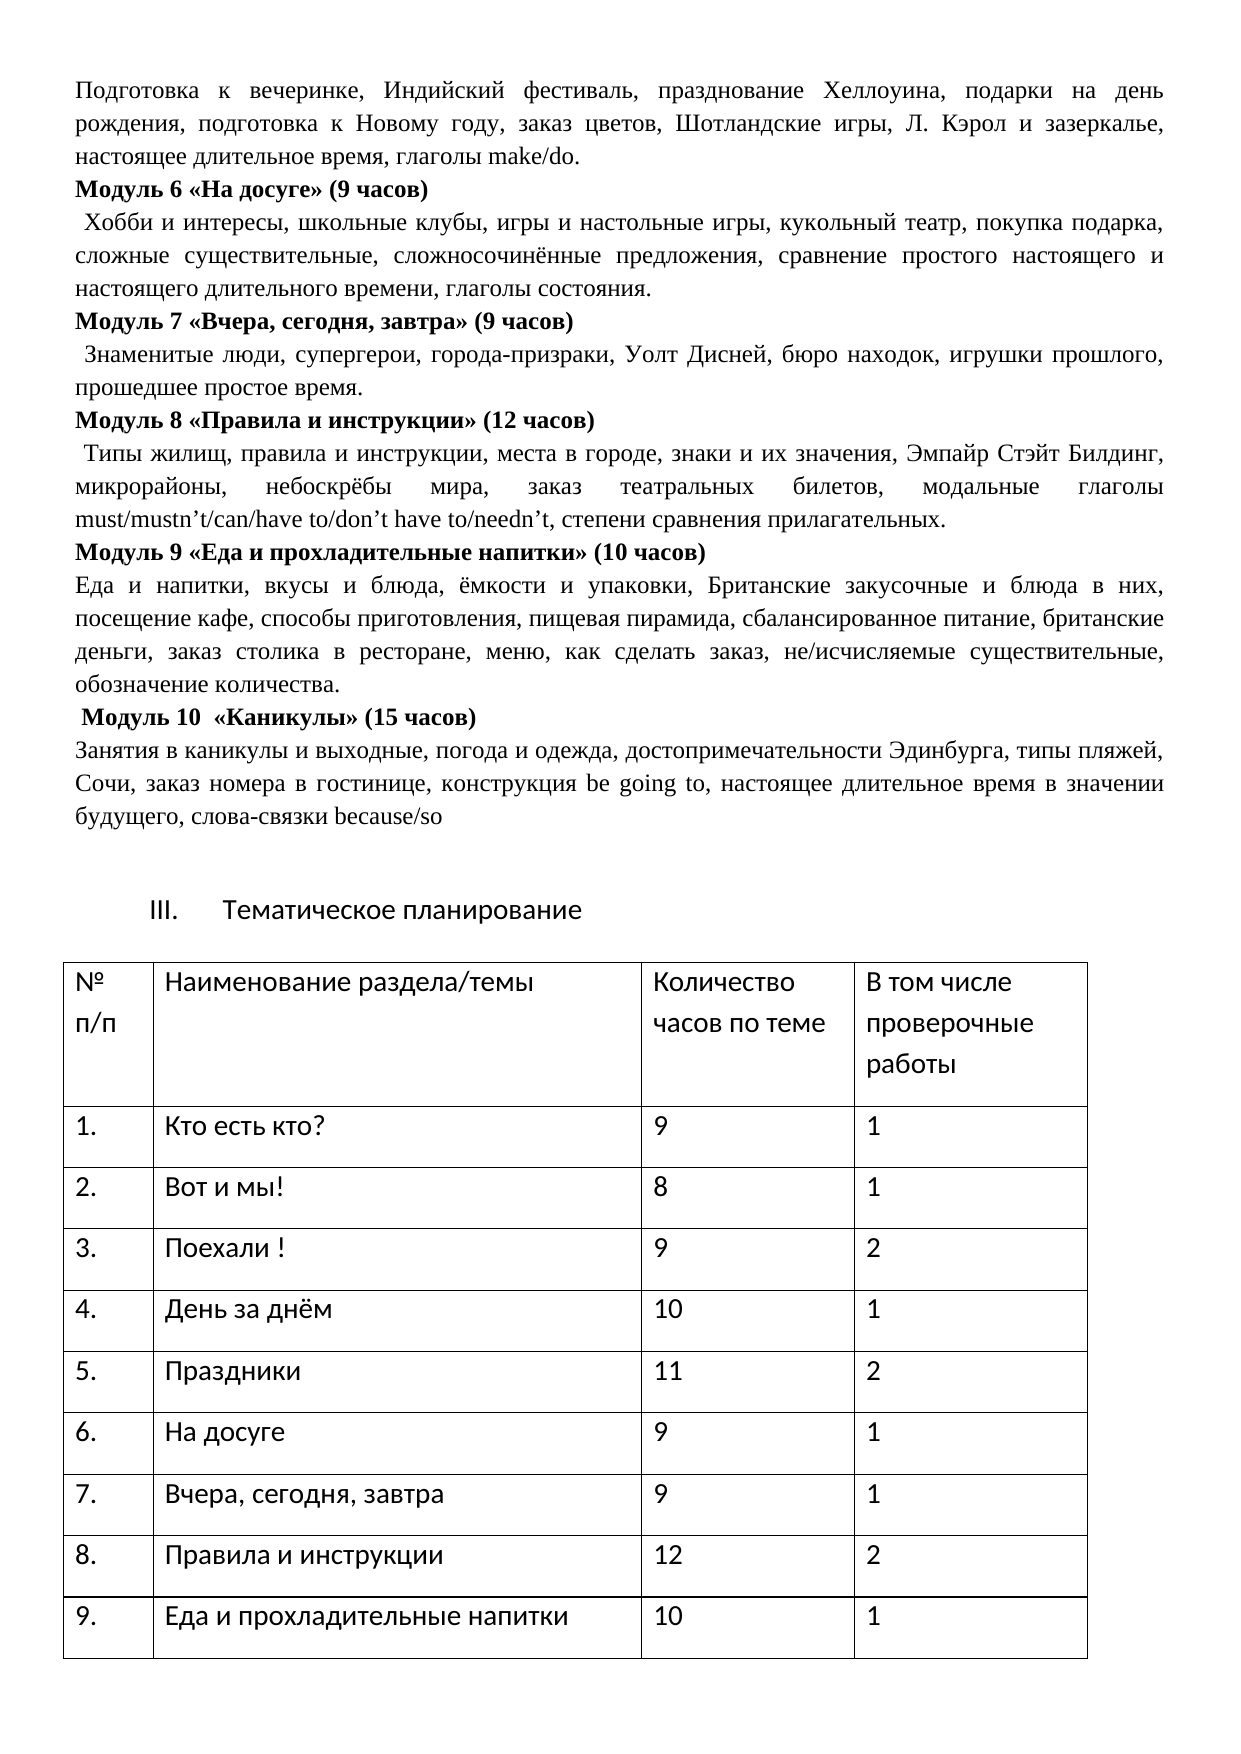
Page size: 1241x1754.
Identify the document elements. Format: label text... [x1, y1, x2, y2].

text Хобби и интересы, школьные клубы, игры и настольные игры, кукольный театр, покупка подарка, сложные существительные, сложносочинённые предложения, сравнение простого настоящего и настоящего длительного времени, глаголы состояния. [75, 207, 1165, 302]
table_cell 7. [64, 1475, 153, 1535]
table_cell 2 [855, 1536, 1087, 1596]
table_cell 1 [855, 1291, 1087, 1351]
table_cell 6. [64, 1413, 153, 1474]
table_cell Вчера, сегодня, завтра [154, 1475, 641, 1535]
table_cell 8. [64, 1536, 153, 1596]
text Занятия в каникулы и выходные, погода и одежда, достопримечательности Эдинбурга, типы пляжей, Сочи, заказ номера в гостинице, конструкция be going to, настоящее длительное время в значении будущего, слова-связки because/so [75, 735, 1165, 830]
table_cell 1. [64, 1107, 153, 1167]
table_header В том числе проверочные работы [855, 963, 1087, 1106]
table_cell Вот и мы! [154, 1168, 641, 1228]
table_cell Праздники [154, 1352, 641, 1412]
table_cell 10 [642, 1291, 854, 1351]
table_cell День за днём [154, 1291, 641, 1351]
text Модуль 10 «Каникулы» (15 часов) [75, 702, 1165, 731]
text Типы жилищ, правила и инструкции, места в городе, знаки и их значения, Эмпайр Стэйт Билдинг, микрорайоны, небоскрёбы мира, заказ театральных билетов, модальные глаголы must/mustn’t/can/have to/don’t have to/needn’t, степени сравнения прилагательных. [75, 438, 1165, 533]
table_cell 2 [855, 1229, 1087, 1289]
text Модуль 9 «Еда и прохладительные напитки» (10 часов) [75, 537, 1165, 566]
table_header Количество часов по теме [642, 963, 854, 1106]
table_cell 1 [855, 1168, 1087, 1228]
text Подготовка к вечеринке, Индийский фестиваль, празднование Хеллоуина, подарки на день рождения, подготовка к Новому году, заказ цветов, Шотландские игры, Л. Кэрол и зазеркалье, настоящее длительное время, глаголы make/do. [75, 75, 1165, 170]
table_cell 12 [642, 1536, 854, 1596]
table_cell 2 [855, 1352, 1087, 1412]
table_cell 2. [64, 1168, 153, 1228]
table_cell Правила и инструкции [154, 1536, 641, 1596]
table_cell 5. [64, 1352, 153, 1412]
list Тематическое планирование [75, 892, 1165, 927]
table_cell Еда и прохладительные напитки [154, 1598, 641, 1658]
table_cell 10 [642, 1598, 854, 1658]
table_cell 9 [642, 1107, 854, 1167]
table_cell 9 [642, 1229, 854, 1289]
table_cell 4. [64, 1291, 153, 1351]
table_cell 1 [855, 1107, 1087, 1167]
table_cell 3. [64, 1229, 153, 1289]
table_cell 9. [64, 1598, 153, 1658]
table_cell 8 [642, 1168, 854, 1228]
table_cell 1 [855, 1413, 1087, 1474]
text Знаменитые люди, супергерои, города-призраки, Уолт Дисней, бюро находок, игрушки прошлого, прошедшее простое время. [75, 339, 1165, 401]
text Модуль 8 «Правила и инструкции» (12 часов) [75, 405, 1165, 434]
text Еда и напитки, вкусы и блюда, ёмкости и упаковки, Британские закусочные и блюда в них, посещение кафе, способы приготовления, пищевая пирамида, сбалансированное питание, британские деньги, заказ столика в ресторане, меню, как сделать заказ, не/исчисляемые существительные, обозначение количества. [75, 570, 1165, 698]
table_cell 1 [855, 1475, 1087, 1535]
table_header № п/п [64, 963, 153, 1106]
table_cell 1 [855, 1598, 1087, 1658]
table_cell 11 [642, 1352, 854, 1412]
table_cell Поехали ! [154, 1229, 641, 1289]
table_cell 9 [642, 1413, 854, 1474]
table_cell Кто есть кто? [154, 1107, 641, 1167]
table_cell 9 [642, 1475, 854, 1535]
text Модуль 6 «На досуге» (9 часов) [75, 174, 1165, 203]
table_header Наименование раздела/темы [154, 963, 641, 1106]
text Модуль 7 «Вчера, сегодня, завтра» (9 часов) [75, 306, 1165, 335]
table_cell На досуге [154, 1413, 641, 1474]
